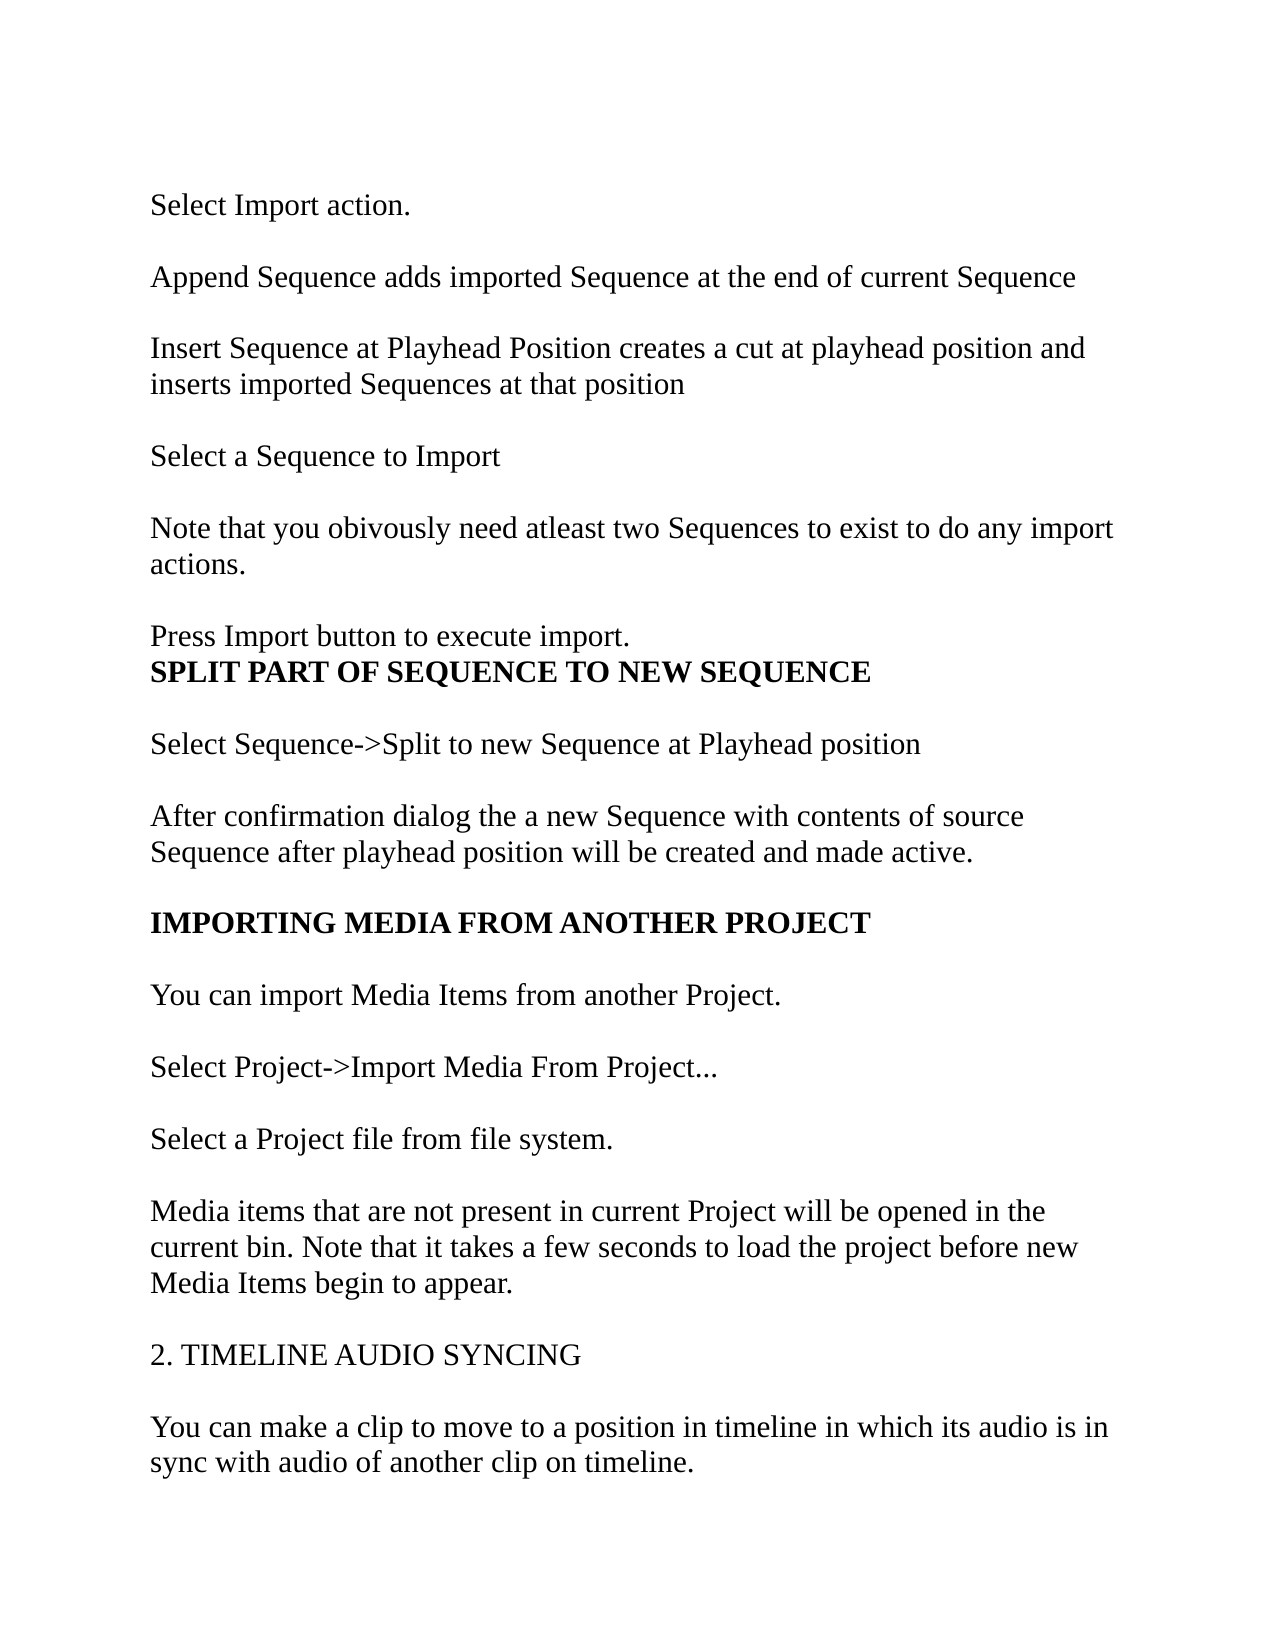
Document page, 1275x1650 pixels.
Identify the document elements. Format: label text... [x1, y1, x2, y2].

text You can make a clip to move to a position in timeline in which its audio is in sync with audio of another clip on timeline. [150, 1408, 1125, 1480]
text 2. TIMELINE AUDIO SYNCING [150, 1336, 1125, 1372]
text You can import Media Items from another Project. [150, 977, 1125, 1012]
text Append Sequence adds imported Sequence at the end of current Sequence [150, 258, 1125, 294]
text current bin. Note that it takes a few seconds to load the project before new Media Items begin to appear. [150, 1228, 1125, 1300]
text Press Import button to execute import. [150, 617, 1125, 653]
text After confirmation dialog the a new Sequence with contents of source [150, 797, 1125, 833]
text Select a Sequence to Import [150, 437, 1125, 473]
text Select Import action. [150, 186, 1125, 222]
text Select Project->Import Media From Project... [150, 1048, 1125, 1084]
text Insert Sequence at Playhead Position creates a cut at playhead position and [150, 330, 1125, 366]
text IMPORTING MEDIA FROM ANOTHER PROJECT [150, 905, 1125, 941]
text Select a Project file from file system. [150, 1120, 1125, 1156]
text Sequence after playhead position will be created and made active. [150, 833, 1125, 869]
text Note that you obivously need atleast two Sequences to exist to do any import actions. [150, 509, 1125, 581]
text inserts imported Sequences at that position [150, 366, 1125, 402]
text Media items that are not present in current Project will be opened in the [150, 1192, 1125, 1228]
text Select Sequence->Split to new Sequence at Playhead position [150, 725, 1125, 761]
text SPLIT PART OF SEQUENCE TO NEW SEQUENCE [150, 653, 1125, 689]
